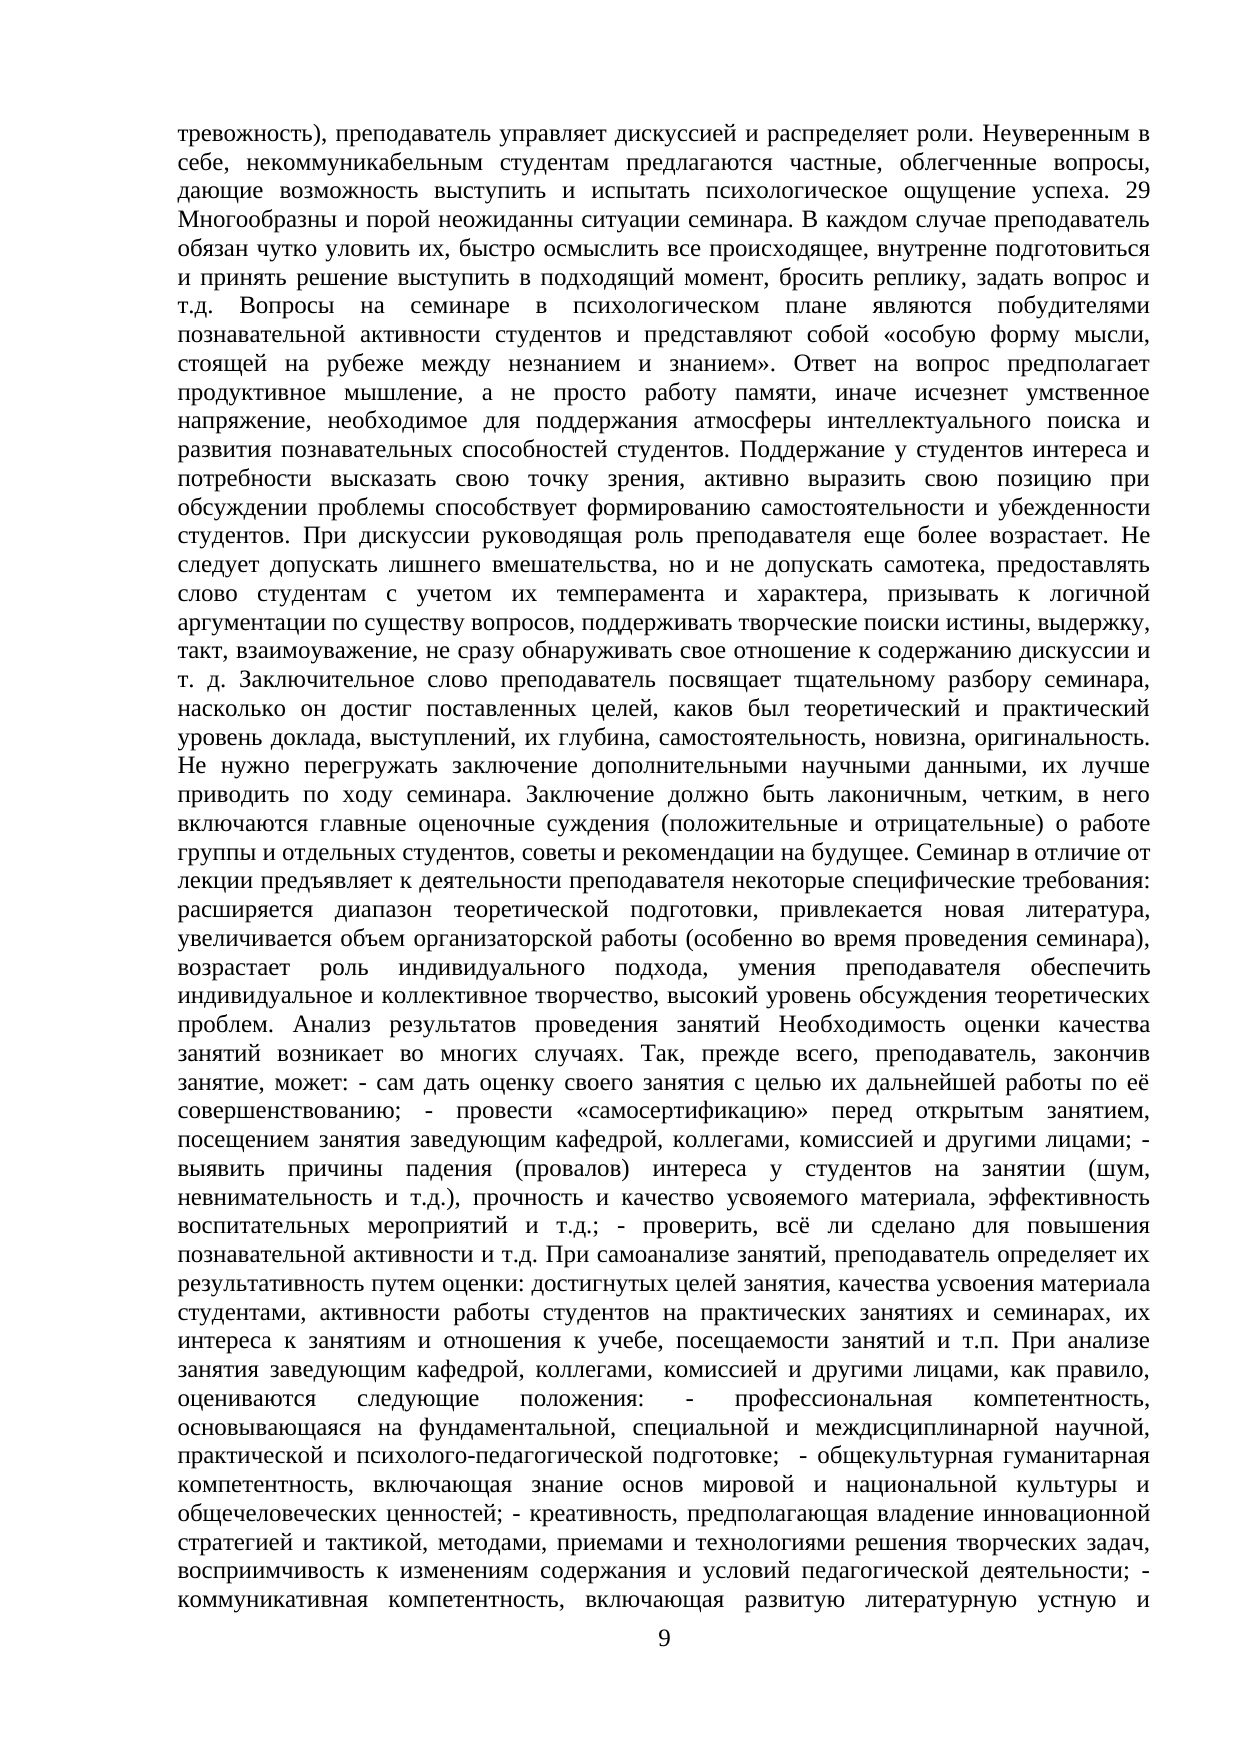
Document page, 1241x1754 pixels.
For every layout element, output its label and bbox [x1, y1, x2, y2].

text [177, 118, 1151, 1613]
